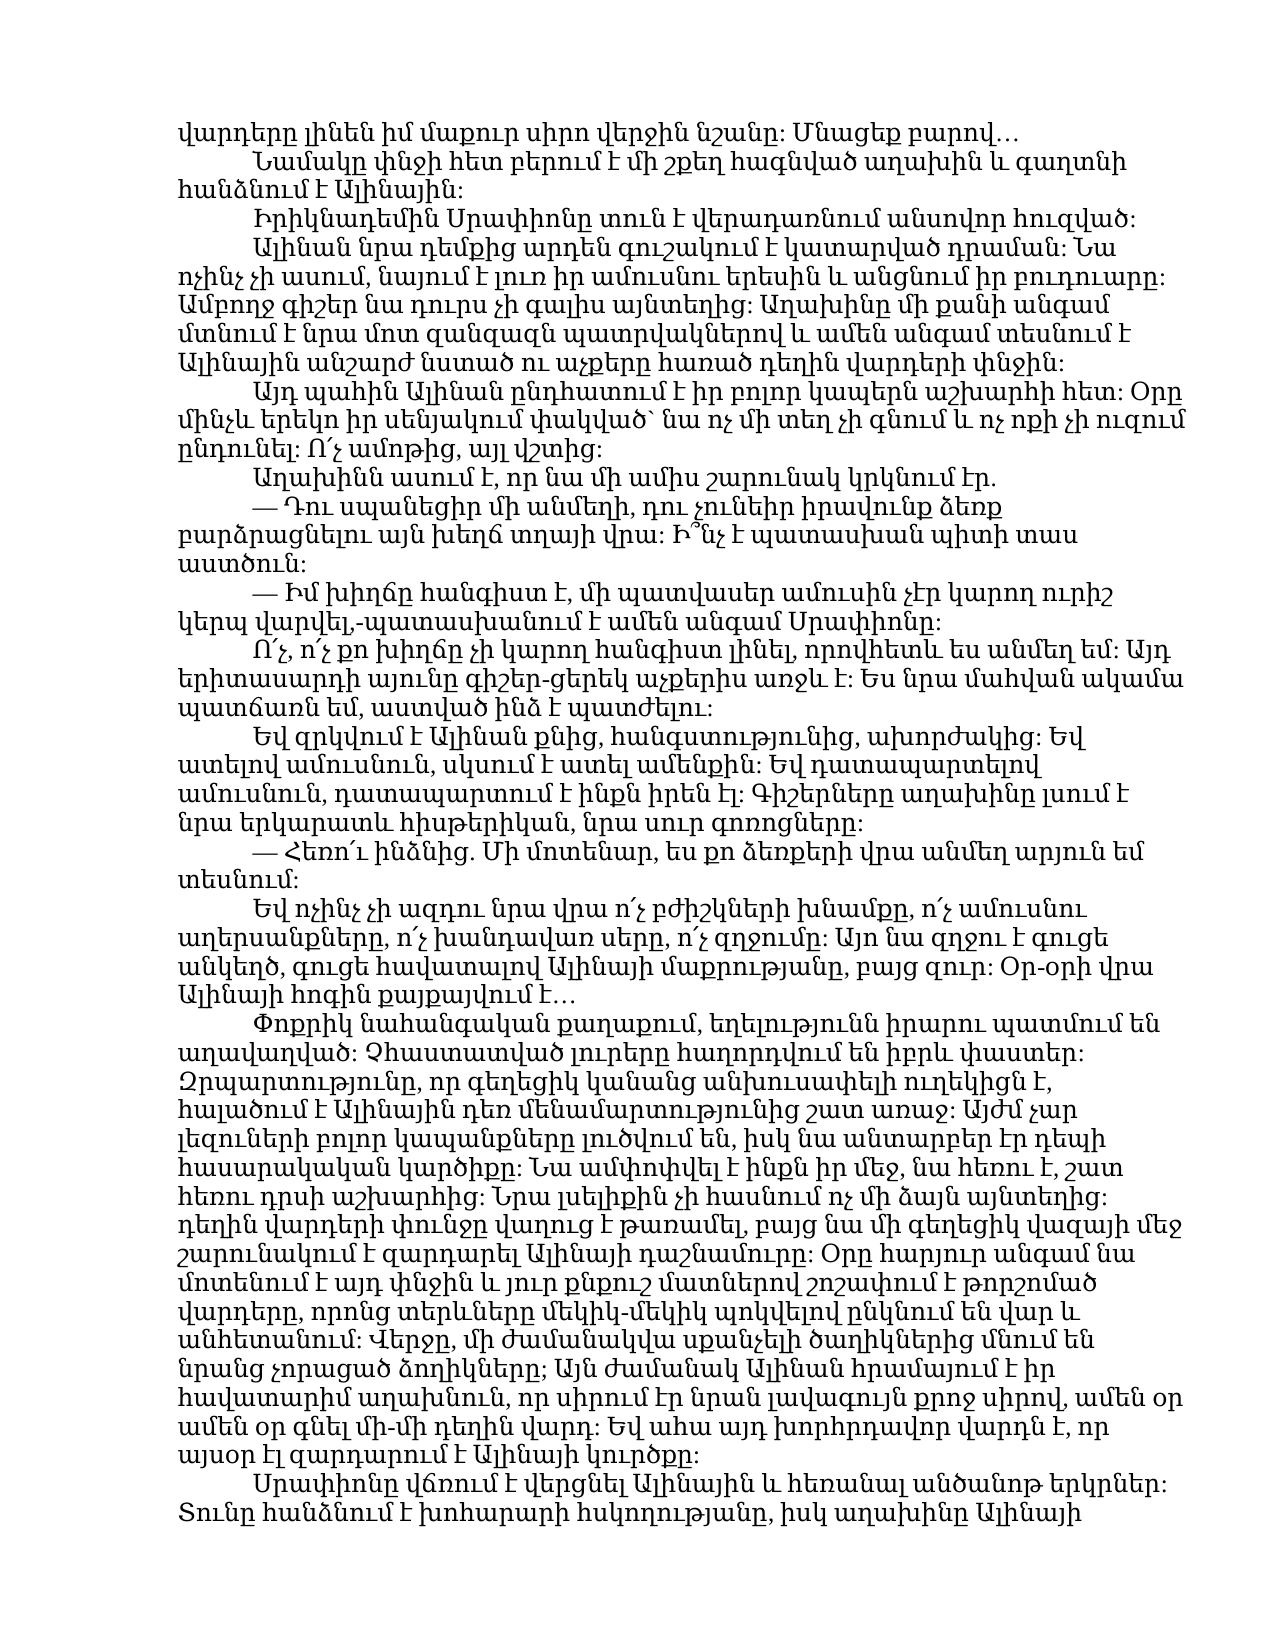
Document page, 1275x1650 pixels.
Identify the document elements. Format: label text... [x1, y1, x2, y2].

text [177, 1469, 1186, 1527]
text — Դու սպանեցիր մի անմեղի, դու չունեիր իրավունք ձեռք բարձրացնելու այն խեղճ տղայի վրա: Ի՞նչ է պատասխան պիտի տաս աստծուն: [177, 492, 1186, 578]
text — Հեռո՛ւ ինձնից. Մի մոտենար, ես քո ձեռքերի վրա անմեղ արյուն եմ տեսնում: [177, 837, 1186, 894]
text — Իմ խիղճը հանգիստ է, մի պատվասեր ամուսին չէր կարող ուրիշ կերպ վարվել,-պատասխանում է ամեն անգամ Սրափիոնը: [177, 578, 1186, 636]
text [177, 118, 1186, 147]
text Ալինան նրա դեմքից արդեն գուշակում է կատարված դրաման: Նա ոչինչ չի ասում, նայում է լուռ իր ամուսնու երեսին և անցնում իր բուդուարը: Ամբողջ գիշեր նա դուրս չի գալիս այնտեղից: Աղախինը մի քանի անգամ մտնում է նրա մոտ զանզազն պատրվակներով և ամեն անգամ տեսնում է Ալինային անշարժ նստած ու աչքերը հառած դեղին վարդերի փնջին: [177, 233, 1186, 377]
text Նամակը փնջի հետ բերում է մի շքեղ հագնված աղախին և գաղտնի հանձնում է Ալինային: [177, 147, 1186, 204]
text Եվ զրկվում է Ալինան քնից, հանգստությունից, ախորժակից: Եվ ատելով ամուսնուն, սկսում է ատել ամենքին: Եվ դատապարտելով ամուսնուն, դատապարտում է ինքն իրեն էլ: Գիշերները աղախինը լսում է նրա երկարատև հիսթերիկան, նրա սուր գոռոցները: [177, 722, 1186, 837]
text Ո՛չ, ո՛չ քո խիղճը չի կարող հանգիստ լինել, որովհետև ես անմեղ եմ: Այդ երիտասարդի այունը գիշեր-ցերեկ աչքերիս առջև է: Ես նրա մահվան ակամա պատճառն եմ, աստված ինձ է պատժելու: [177, 636, 1186, 722]
text Եվ ոչինչ չի ազդու նրա վրա ո՛չ բժիշկների խնամքը, ո՛չ ամուսնու աղերսանքները, ո՛չ խանդավառ սերը, ո՛չ զղջումը: Այո նա զղջու է գուցե անկեղծ, գուցե հավատալով Ալինայի մաքրությանը, բայց զուր: Օր-օրի վրա Ալինայի հոգին քայքայվում է… [177, 894, 1186, 1009]
text Իրիկնադեմին Սրափիոնը տուն է վերադառնում անսովոր հուզված: [177, 204, 1186, 233]
text Այդ պահին Ալինան ընդհատում է իր բոլոր կապերն աշխարհի հետ: Օրը մինչև երեկո իր սենյակում փակված` նա ոչ մի տեղ չի գնում և ոչ ոքի չի ուզում ընդունել: Ո՛չ ամոթից, այլ վշտից: [177, 377, 1186, 463]
text Աղախինն ասում է, որ նա մի ամիս շարունակ կրկնում էր. [177, 463, 1186, 492]
text Փոքրիկ նահանգական քաղաքում, եղելությունն իրարու պատմում են աղավաղված: Չհաստատված լուրերը հաղորդվում են իբրև փաստեր: Զրպարտությունը, որ գեղեցիկ կանանց անխուսափելի ուղեկիցն է, հալածում է Ալինային դեռ մենամարտությունից շատ առաջ: Այժմ չար լեզուների բոլոր կապանքները լուծվում են, իսկ նա անտարբեր էր դեպի հասարակական կարծիքը: Նա ամփոփվել է ինքն իր մեջ, նա հեռու է, շատ հեռու դրսի աշխարհից: Նրա լսելիքին չի հասնում ոչ մի ձայն այնտեղից: դեղին վարդերի փունջը վաղուց է թառամել, բայց նա մի գեղեցիկ վազայի մեջ շարունակում է զարդարել Ալինայի դաշնամուրը: Օրը հարյուր անգամ նա մոտենում է այդ փնջին և յուր քնքուշ մատներով շոշափում է թորշոմած վարդերը, որոնց տերևները մեկիկ-մեկիկ պոկվելով ընկնում են վար և անհետանում: Վերջը, մի ժամանակվա սքանչելի ծաղիկներից մնում են նրանց չորացած ձողիկները; Այն ժամանակ Ալինան հրամայում է իր հավատարիմ աղախնուն, որ սիրում էր նրան լավագույն քրոջ սիրով, ամեն օր ամեն օր գնել մի-մի դեղին վարդ: Եվ ահա այդ խորհրդավոր վարդն է, որ այսօր էլ զարդարում է Ալինայի կուրծքը: [177, 1009, 1186, 1469]
